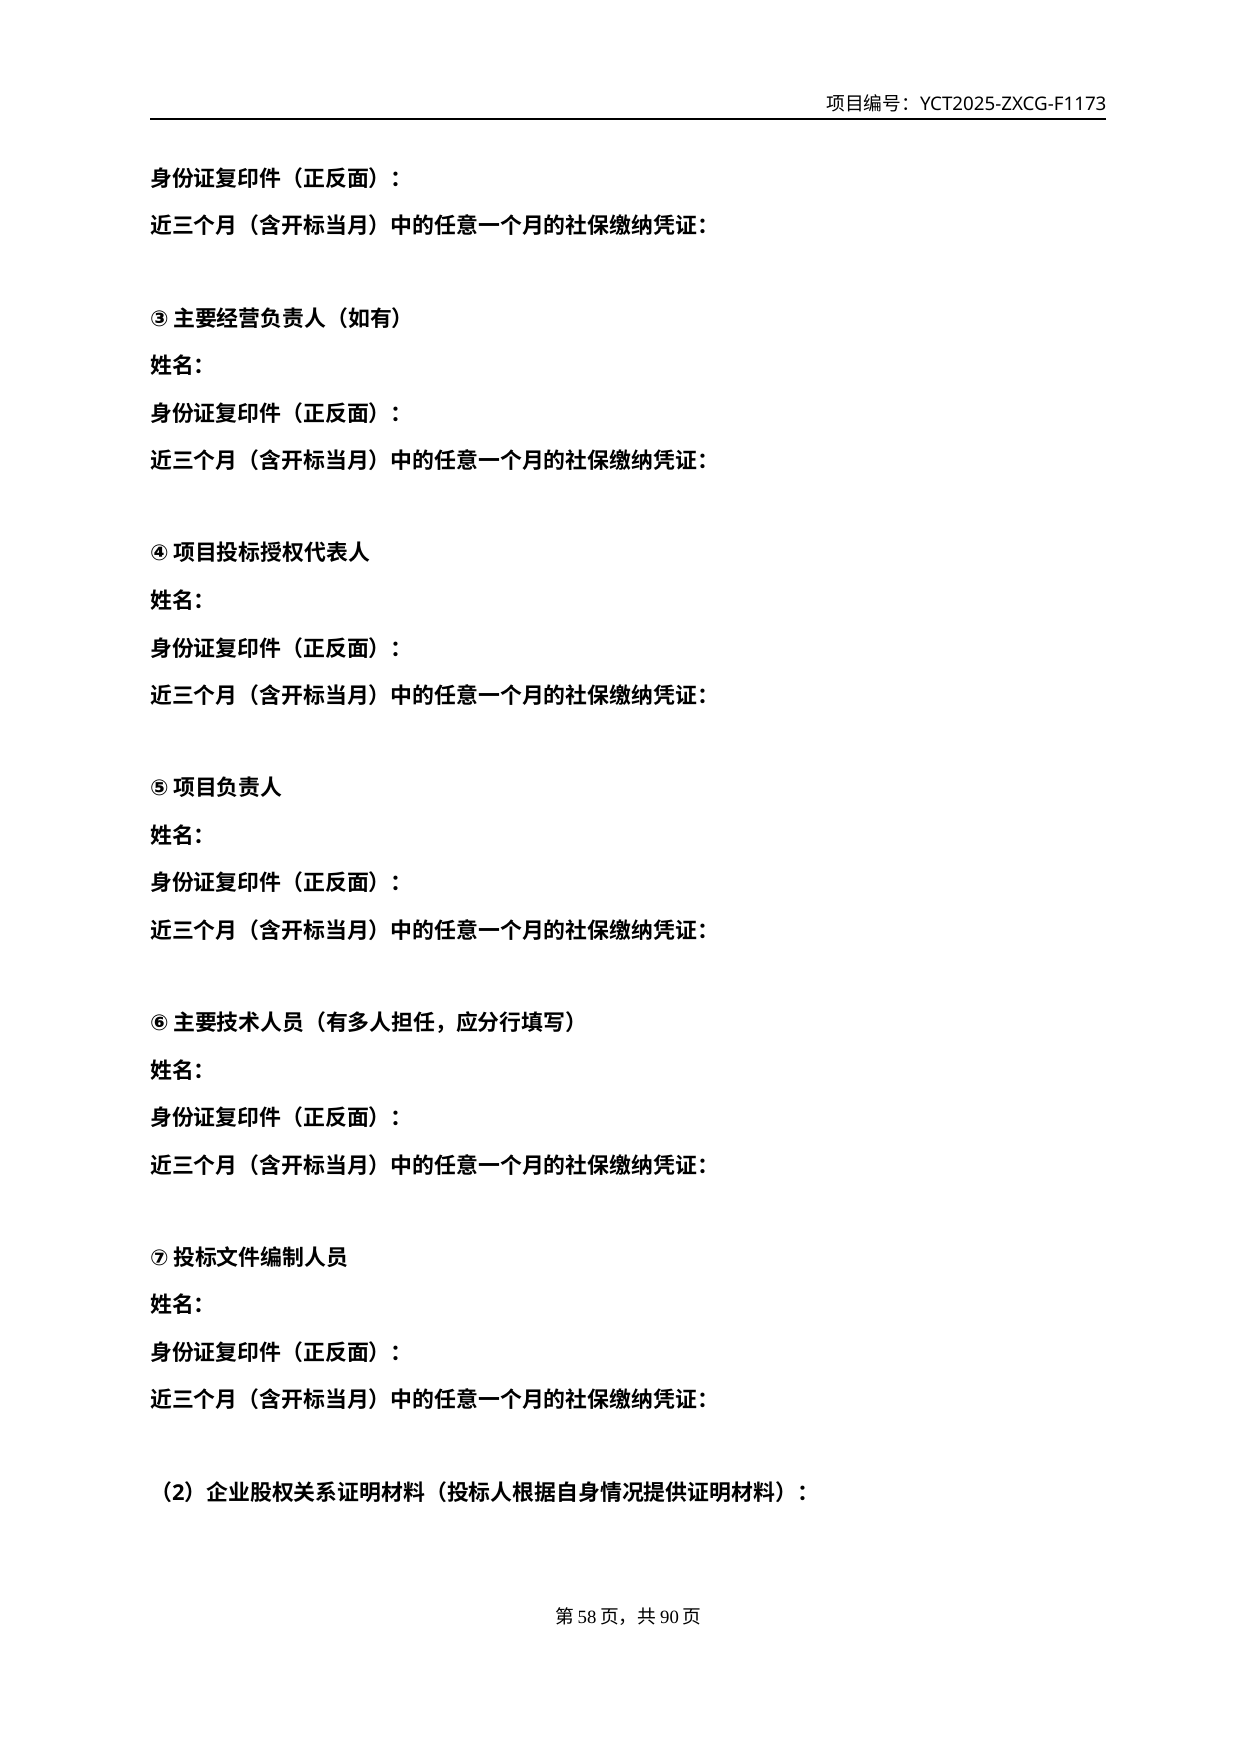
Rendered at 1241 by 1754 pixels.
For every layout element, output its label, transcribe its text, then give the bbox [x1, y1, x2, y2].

text 近三个月（含开标当月）中的任意一个月的社保缴纳凭证： [150, 1148, 1106, 1179]
text 近三个月（含开标当月）中的任意一个月的社保缴纳凭证： [150, 1382, 1106, 1414]
text 近三个月（含开标当月）中的任意一个月的社保缴纳凭证： [150, 913, 1106, 944]
text 姓名： [150, 1053, 1106, 1084]
text 身份证复印件（正反面）： [150, 631, 1106, 662]
text 近三个月（含开标当月）中的任意一个月的社保缴纳凭证： [150, 678, 1106, 710]
text 近三个月（含开标当月）中的任意一个月的社保缴纳凭证： [150, 208, 1106, 240]
text 近三个月（含开标当月）中的任意一个月的社保缴纳凭证： [150, 443, 1106, 475]
list ③主要经营负责人（如有） [150, 301, 1106, 332]
text 姓名： [150, 818, 1106, 849]
text 身份证复印件（正反面）： [150, 161, 1106, 193]
list ⑥主要技术人员（有多人担任，应分行填写） [150, 1005, 1106, 1037]
text 身份证复印件（正反面）： [150, 1100, 1106, 1132]
list ⑦投标文件编制人员 [150, 1240, 1106, 1272]
text 姓名： [150, 583, 1106, 615]
text （2）企业股权关系证明材料（投标人根据自身情况提供证明材料）： [150, 1474, 1106, 1507]
text 身份证复印件（正反面）： [150, 865, 1106, 897]
text 姓名： [150, 1287, 1106, 1319]
text 姓名： [150, 348, 1106, 380]
list ⑤项目负责人 [150, 770, 1106, 802]
list ④项目投标授权代表人 [150, 535, 1106, 567]
text 身份证复印件（正反面）： [150, 396, 1106, 427]
text 身份证复印件（正反面）： [150, 1335, 1106, 1367]
